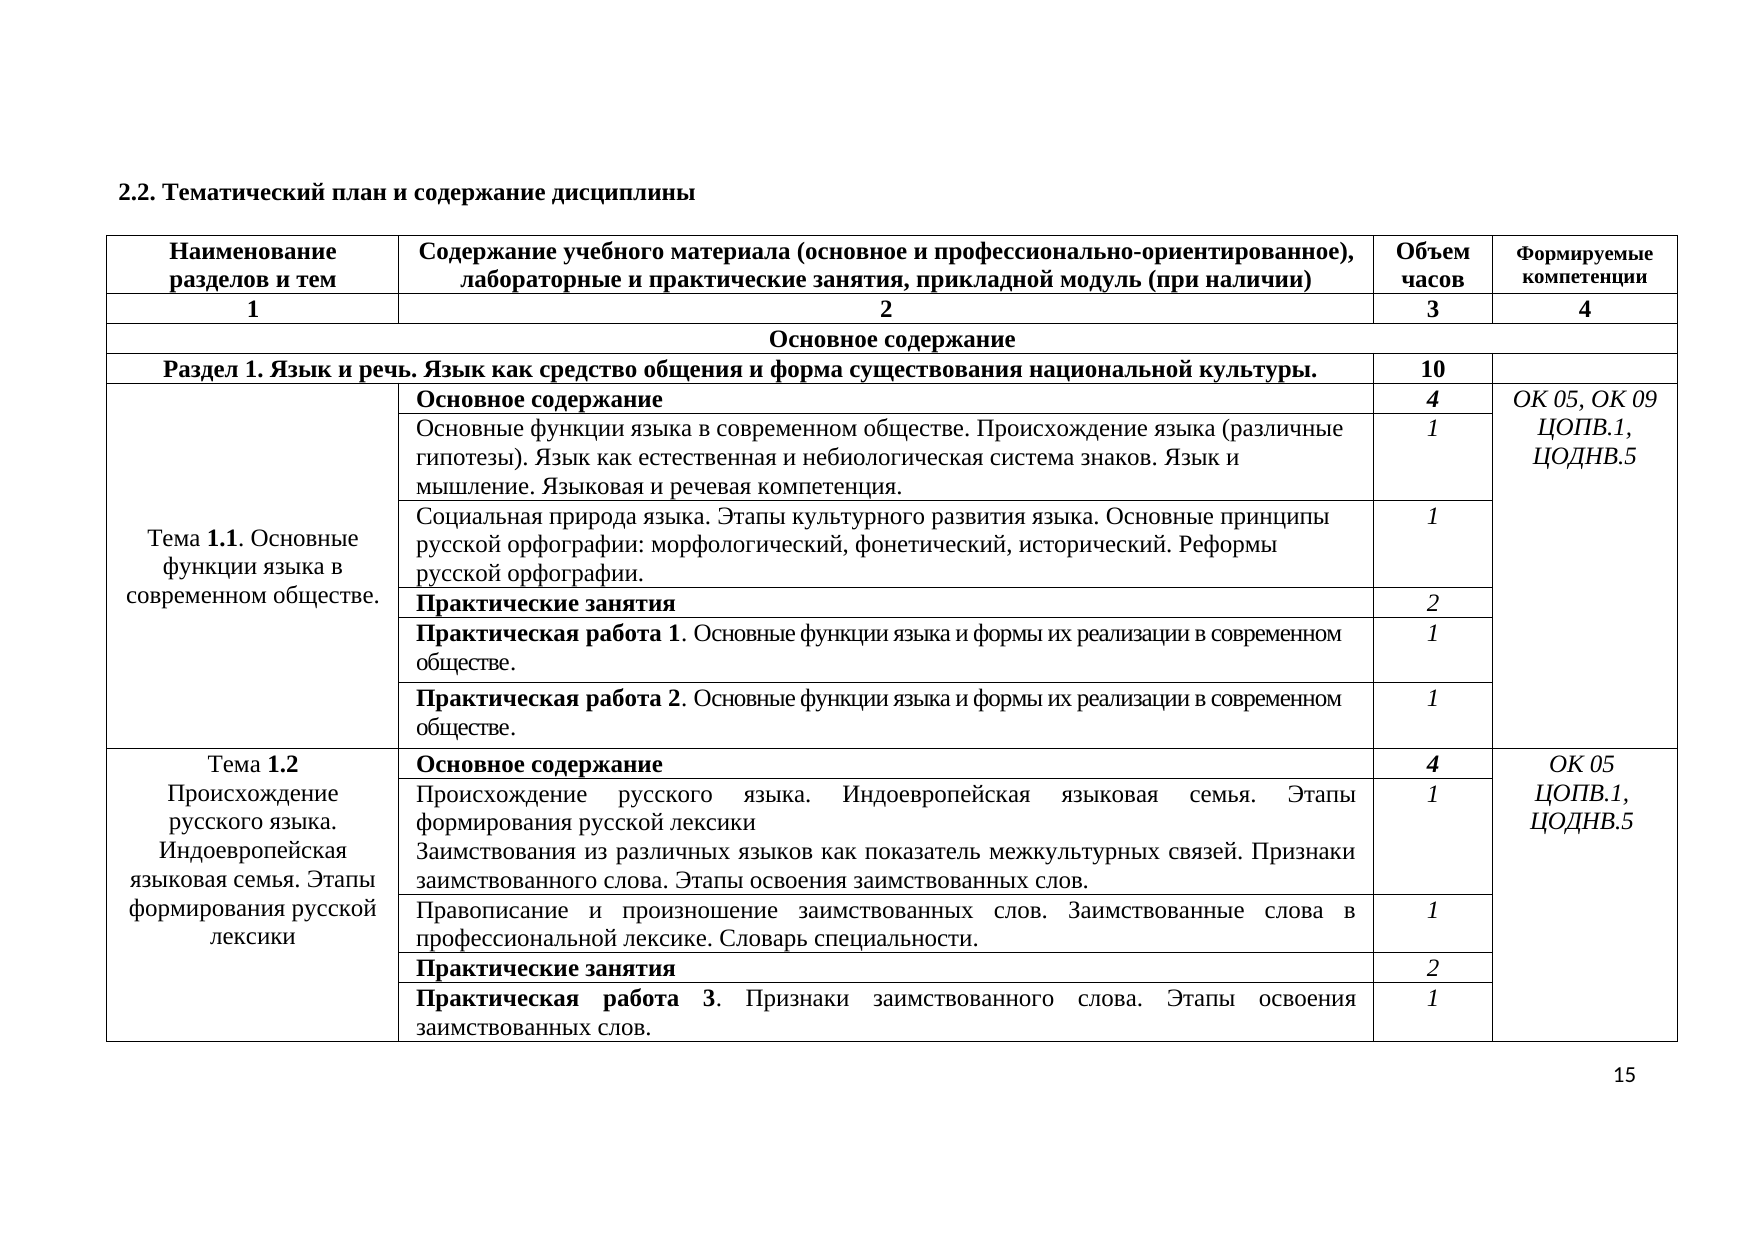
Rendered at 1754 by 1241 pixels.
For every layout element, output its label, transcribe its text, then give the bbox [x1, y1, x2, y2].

table_header Наименование разделов и тем [107, 236, 398, 293]
table_cell Тема 1.1. Основные функции языка в современном обществе. [107, 384, 398, 748]
table_cell 1 [1374, 983, 1492, 1041]
table_cell 4 [1374, 384, 1492, 412]
table_cell 4 [1374, 749, 1492, 778]
text 2.2. Тематический план и содержание дисциплины [118, 177, 1630, 206]
table_cell 4 [1493, 294, 1677, 323]
table_cell 1 [1374, 501, 1492, 587]
table_header Объем часов [1374, 236, 1492, 293]
table_header Формируемые компетенции [1493, 236, 1677, 293]
table_cell Практическая работа 1. Основные функции языка и формы их реализации в современном обществе. [399, 618, 1373, 682]
table_cell Практическая работа 2. Основные функции языка и формы их реализации в современном обществе. [399, 683, 1373, 748]
table_cell 3 [1374, 294, 1492, 323]
table_cell [1493, 354, 1677, 383]
table_cell 2 [1374, 953, 1492, 982]
table_cell ОК 05, ОК 09 ЦОПВ.1, ЦОДНВ.5 [1493, 384, 1677, 748]
table_cell ОК 05 ЦОПВ.1, ЦОДНВ.5 [1493, 749, 1677, 1041]
table_cell 1 [1374, 895, 1492, 952]
table_cell Социальная природа языка. Этапы культурного развития языка. Основные принципы русской орфографии: морфологический, фонетический, исторический. Реформы русской орфографии. [399, 501, 1373, 587]
table_cell Практическая работа 3. Признаки заимствованного слова. Этапы освоения заимствованных слов. [399, 983, 1373, 1041]
table_cell 1 [1374, 414, 1492, 500]
table_cell 2 [1374, 588, 1492, 617]
table_cell 1 [107, 294, 398, 323]
table_cell 2 [399, 294, 1373, 323]
table_header Содержание учебного материала (основное и профессионально-ориентированное), лабораторные и практические занятия, прикладной модуль (при наличии) [399, 236, 1373, 293]
table_cell 1 [1374, 618, 1492, 682]
table_cell Правописание и произношение заимствованных слов. Заимствованные слова в профессиональной лексике. Словарь специальности. [399, 895, 1373, 952]
table_cell Основные функции языка в современном обществе. Происхождение языка (различные гипотезы). Язык как естественная и небиологическая система знаков. Язык и мышление. Языковая и речевая компетенция. [399, 414, 1373, 500]
table_cell Основное содержание [107, 324, 1677, 353]
table_cell 1 [1374, 683, 1492, 748]
table_cell Основное содержание [399, 749, 1373, 778]
table_cell 10 [1374, 354, 1492, 383]
table_cell Практические занятия [399, 953, 1373, 982]
table_cell Практические занятия [399, 588, 1373, 617]
table_cell Происхождение русского языка. Индоевропейская языковая семья. Этапы формирования русской лексики Заимствования из различных языков как показатель межкультурных связей. Признаки заимствованного слова. Этапы освоения заимствованных слов. [399, 779, 1373, 894]
table_cell Тема 1.2 Происхождение русского языка. Индоевропейская языковая семья. Этапы формирования русской лексики [107, 749, 398, 1041]
table_cell Раздел 1. Язык и речь. Язык как средство общения и форма существования национальной культуры. [107, 354, 1373, 383]
table_cell Основное содержание [399, 384, 1373, 412]
table_cell 1 [1374, 779, 1492, 894]
